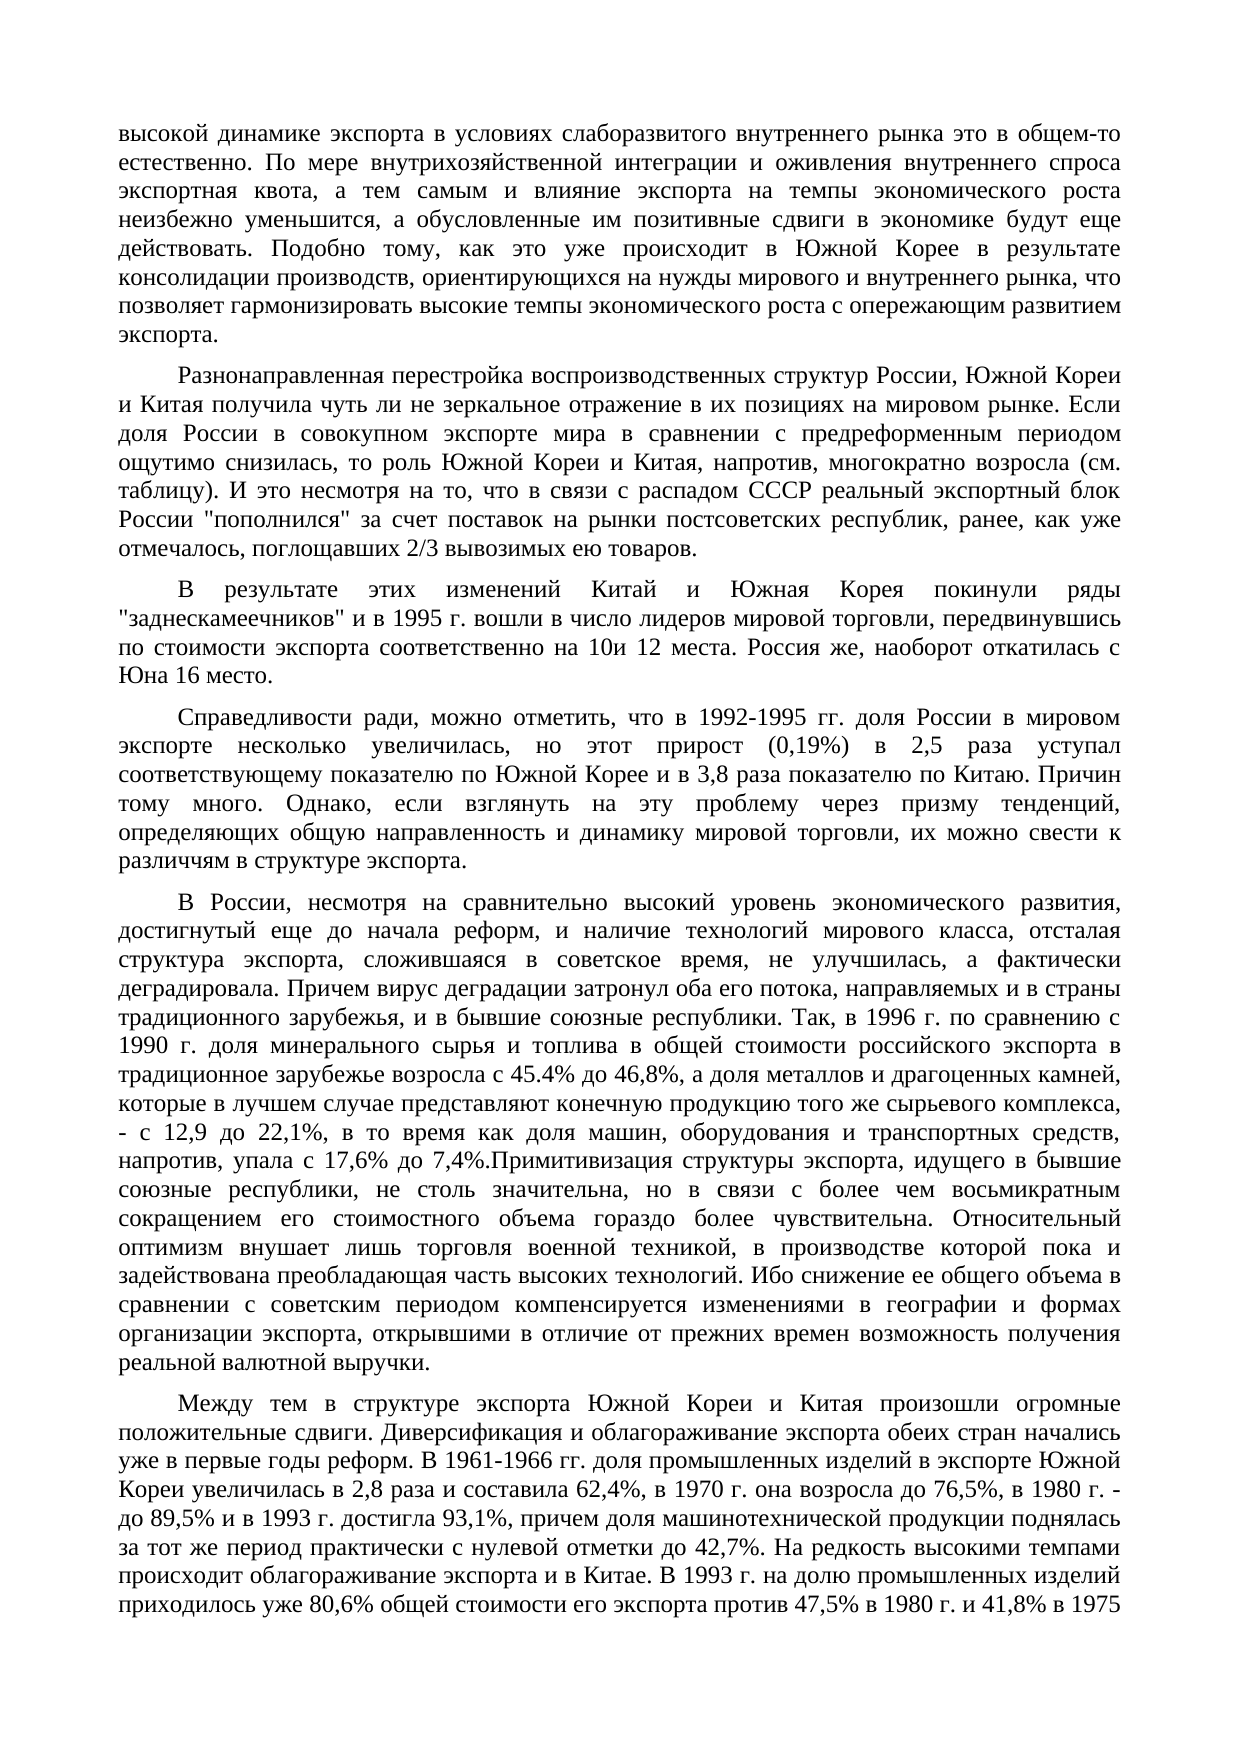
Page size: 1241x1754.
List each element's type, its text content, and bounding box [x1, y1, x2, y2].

text В результате этих изменений Китай и Южная Корея покинули ряды "заднескамеечников" и в 1995 г. вошли в число лидеров мировой торговли, передвинувшись по стоимости экспорта соответственно на 10и 12 места. Россия же, наоборот откатилась с Юна 16 место. [118, 574, 1122, 689]
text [118, 1388, 1122, 1618]
text Справедливости ради, можно отметить, что в 1992-1995 гг. доля России в мировом экспорте несколько увеличилась, но этот прирост (0,19%) в 2,5 раза уступал соответствующему показателю по Южной Корее и в 3,8 раза показателю по Китаю. Причин тому много. Однако, если взглянуть на эту проблему через призму тенденций, определяющих общую направленность и динамику мировой торговли, их можно свести к различчям в структуре экспорта. [118, 702, 1122, 874]
text В России, несмотря на сравнительно высокий уровень экономического развития, достигнутый еще до начала реформ, и наличие технологий мирового класса, отсталая структура экспорта, сложившаяся в советское время, не улучшилась, а фактически деградировала. Причем вирус деградации затронул оба его потока, направляемых и в страны традиционного зарубежья, и в бывшие союзные республики. Так, в 1996 г. по сравнению с 1990 г. доля минерального сырья и топлива в общей стоимости российского экспорта в традиционное зарубежье возросла с 45.4% до 46,8%, а доля металлов и драгоценных камней, которые в лучшем случае представляют конечную продукцию того же сырьевого комплекса, - с 12,9 до 22,1%, в то время как доля машин, оборудования и транспортных средств, напротив, упала с 17,6% до 7,4%.Примитивизация структуры экспорта, идущего в бывшие союзные республики, не столь значительна, но в связи с более чем восьмикратным сокращением его стоимостного объема гораздо более чувствительна. Относительный оптимизм внушает лишь торговля военной техникой, в производстве которой пока и задействована преобладающая часть высоких технологий. Ибо снижение ее общего объема в сравнении с советским периодом компенсируется изменениями в географии и формах организации экспорта, открывшими в отличие от прежних времен возможность получения реальной валютной выручки. [118, 887, 1122, 1376]
text Разнонаправленная перестройка воспроизводственных структур России, Южной Кореи и Китая получила чуть ли не зеркальное отражение в их позициях на мировом рынке. Если доля России в совокупном экспорте мира в сравнении с предреформенным периодом ощутимо снизилась, то роль Южной Кореи и Китая, напротив, многократно возросла (см. таблицу). И это несмотря на то, что в связи с распадом СССР реальный экспортный блок России "пополнился" за счет поставок на рынки постсоветских республик, ранее, как уже отмечалось, поглощавших 2/3 вывозимых ею товаров. [118, 361, 1122, 562]
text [118, 118, 1122, 348]
